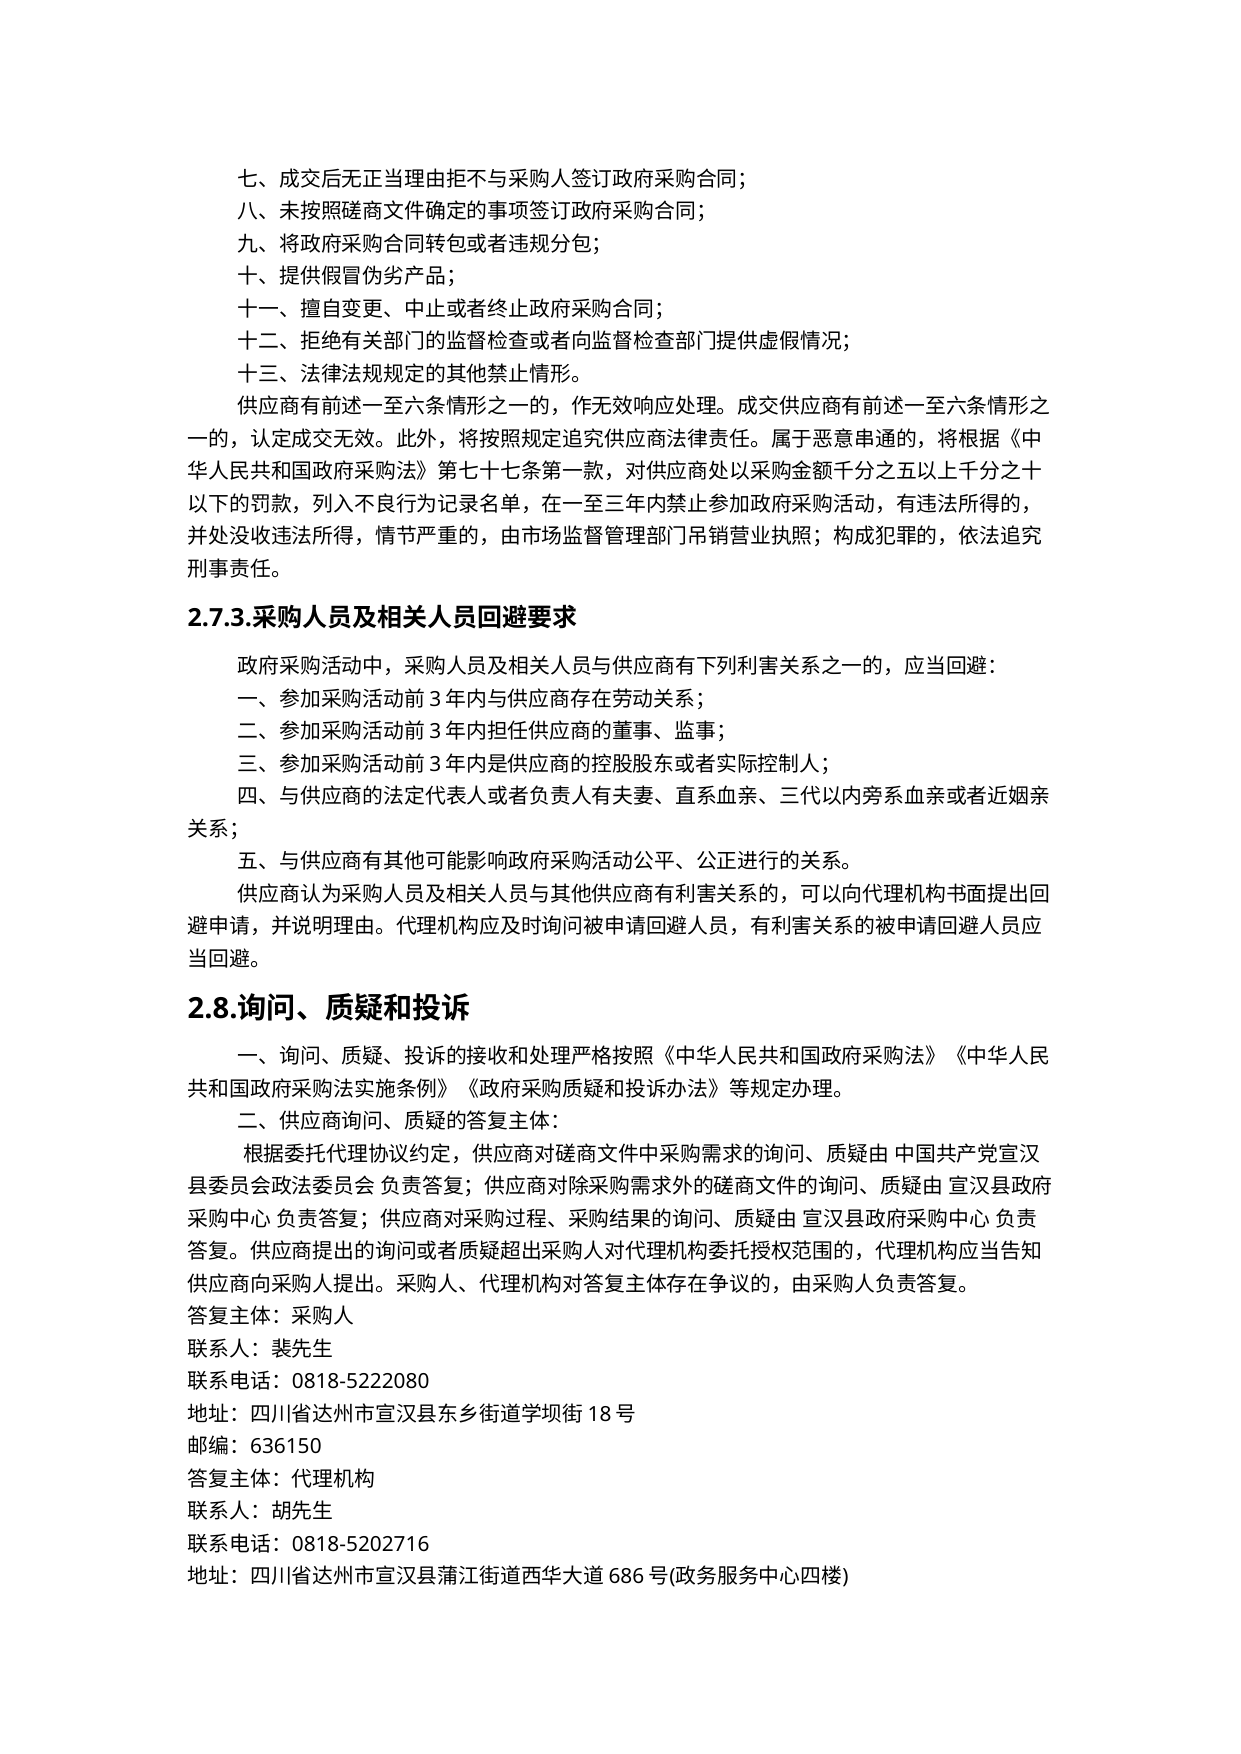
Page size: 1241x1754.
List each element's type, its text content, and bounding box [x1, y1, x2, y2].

text 九、将政府采购合同转包或者违规分包； [187, 227, 1053, 259]
text 联系人：裴先生 [187, 1332, 1053, 1364]
text 地址：四川省达州市宣汉县蒲江街道西华大道686号(政务服务中心四楼) [187, 1559, 1053, 1592]
text 2.8.询问、质疑和投诉 [187, 974, 1053, 1039]
text 五、与供应商有其他可能影响政府采购活动公平、公正进行的关系。 [187, 844, 1053, 877]
text 三、参加采购活动前3年内是供应商的控股股东或者实际控制人； [187, 747, 1053, 779]
text 十一、擅自变更、中止或者终止政府采购合同； [187, 292, 1053, 324]
text 答复主体：采购人 [187, 1299, 1053, 1332]
text 十、提供假冒伪劣产品； [187, 259, 1053, 292]
text 根据委托代理协议约定，供应商对磋商文件中采购需求的询问、质疑由 中国共产党宣汉县委员会政法委员会 负责答复；供应商对除采购需求外的磋商文件的询问、质疑由 宣汉县政府采购中心 负责答复；供应商对采购过程、采购结果的询问、质疑由 宣汉县政府采购中心 负责答复。供应商提出的询问或者质疑超出采购人对代理机构委托授权范围的，代理机构应当告知供应商向采购人提出。采购人、代理机构对答复主体存在争议的，由采购人负责答复。 [187, 1137, 1053, 1299]
text 联系电话：0818-5222080 [187, 1364, 1053, 1397]
text 供应商有前述一至六条情形之一的，作无效响应处理。成交供应商有前述一至六条情形之一的，认定成交无效。此外，将按照规定追究供应商法律责任。属于恶意串通的，将根据《中华人民共和国政府采购法》第七十七条第一款，对供应商处以采购金额千分之五以上千分之十以下的罚款，列入不良行为记录名单，在一至三年内禁止参加政府采购活动，有违法所得的，并处没收违法所得，情节严重的，由市场监督管理部门吊销营业执照；构成犯罪的，依法追究刑事责任。 [187, 389, 1053, 584]
text 十二、拒绝有关部门的监督检查或者向监督检查部门提供虚假情况； [187, 324, 1053, 357]
text 联系电话：0818-5202716 [187, 1527, 1053, 1559]
text 地址：四川省达州市宣汉县东乡街道学坝街18号 [187, 1397, 1053, 1429]
text 四、与供应商的法定代表人或者负责人有夫妻、直系血亲、三代以内旁系血亲或者近姻亲关系； [187, 779, 1053, 844]
text 二、供应商询问、质疑的答复主体： [187, 1104, 1053, 1137]
text 政府采购活动中，采购人员及相关人员与供应商有下列利害关系之一的，应当回避： [187, 649, 1053, 682]
text 2.7.3.采购人员及相关人员回避要求 [187, 584, 1053, 649]
text 联系人：胡先生 [187, 1494, 1053, 1527]
text 七、成交后无正当理由拒不与采购人签订政府采购合同； [187, 162, 1053, 194]
text 答复主体：代理机构 [187, 1462, 1053, 1494]
text 一、询问、质疑、投诉的接收和处理严格按照《中华人民共和国政府采购法》《中华人民共和国政府采购法实施条例》《政府采购质疑和投诉办法》等规定办理。 [187, 1039, 1053, 1104]
text 邮编：636150 [187, 1429, 1053, 1462]
text 十三、法律法规规定的其他禁止情形。 [187, 357, 1053, 389]
text 供应商认为采购人员及相关人员与其他供应商有利害关系的，可以向代理机构书面提出回避申请，并说明理由。代理机构应及时询问被申请回避人员，有利害关系的被申请回避人员应当回避。 [187, 877, 1053, 974]
text 二、参加采购活动前3年内担任供应商的董事、监事； [187, 714, 1053, 747]
text 八、未按照磋商文件确定的事项签订政府采购合同； [187, 194, 1053, 227]
text 一、参加采购活动前3年内与供应商存在劳动关系； [187, 682, 1053, 714]
